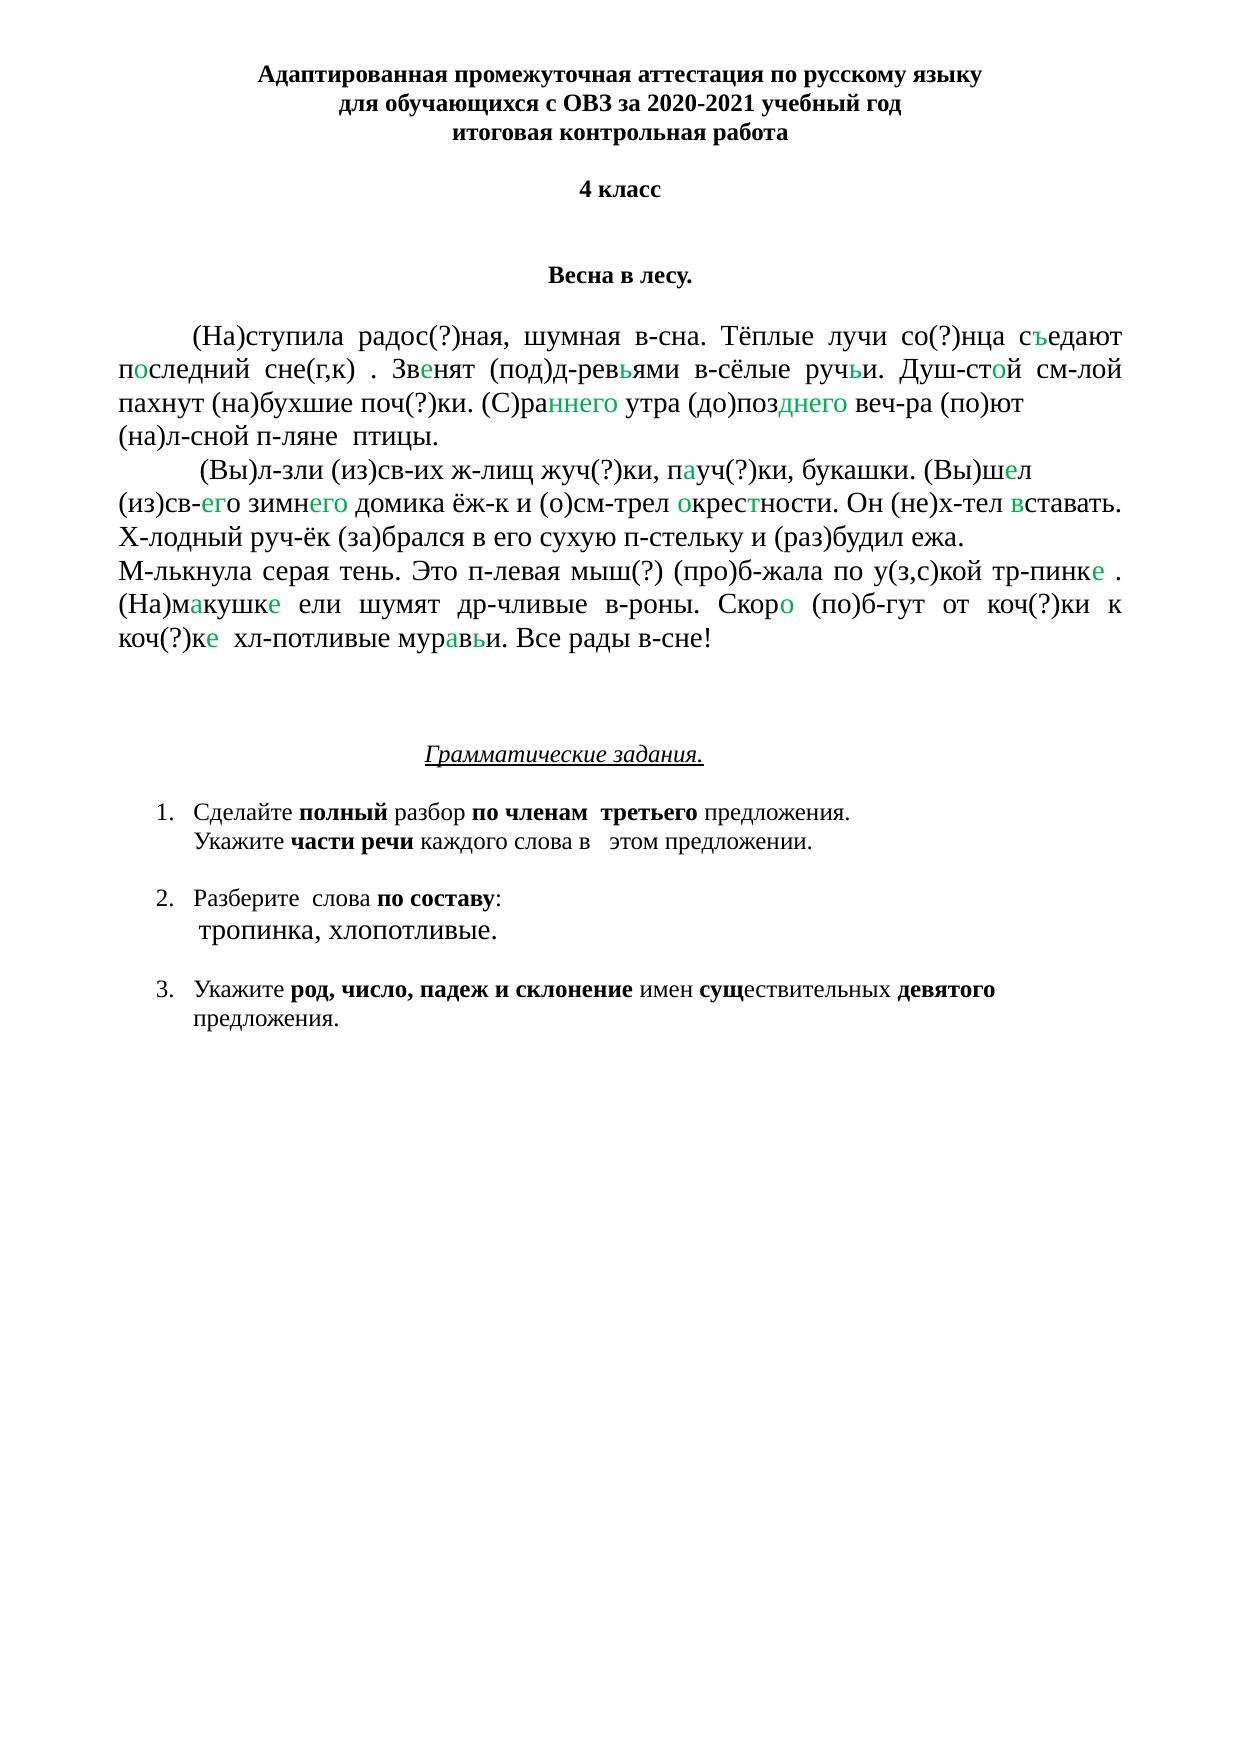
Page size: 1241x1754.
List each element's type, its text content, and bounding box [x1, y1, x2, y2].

text тропинка, хлопотливые. [118, 912, 1122, 946]
text Весна в лесу. [118, 260, 1122, 289]
text Грамматические задания. [118, 739, 1122, 768]
text итоговая контрольная работа [118, 117, 1122, 145]
text (На)ступила радос(?)ная, шумная в-сна. Тёплые лучи со(?)нца съедают последний сне(г,к) . Звенят (под)д-ревьями в-сёлые ручьи. Душ-стой см-лой пахнут (на)бухшие поч(?)ки. (С)раннего утра (до)позднего веч-ра (по)ют [118, 318, 1122, 418]
list Разберите слова по составу: [156, 883, 1122, 912]
list Сделайте полный разбор по членам третьего предложения. [156, 797, 1122, 826]
list Укажите род, число, падеж и склонение имен существительных девятого предложения. [156, 974, 1122, 1032]
text для обучающихся с ОВЗ за 2020-2021 учебный год [118, 88, 1122, 117]
text М-лькнула серая тень. Это п-левая мыш(?) (про)б-жала по у(з,с)кой тр-пинке . (На)макушке ели шумят др-чливые в-роны. Скоро (по)б-гут от коч(?)ки к коч(?)ке хл-потливые муравьи. Все рады в-сне! [118, 553, 1122, 653]
text (из)св-его зимнего домика ёж-к и (о)см-трел окрестности. Он (не)х-тел вставать. Х-лодный руч-ёк (за)брался в его сухую п-стельку и (раз)будил ежа. [118, 486, 1122, 553]
text Укажите части речи каждого слова в этом предложении. [193, 826, 1122, 883]
text Адаптированная промежуточная аттестация по русскому языку [118, 59, 1122, 88]
text 4 класс [118, 174, 1122, 203]
text (Вы)л-зли (из)св-их ж-лищ жуч(?)ки, пауч(?)ки, букашки. (Вы)шел [118, 452, 1122, 486]
text (на)л-сной п-ляне птицы. [118, 418, 1122, 452]
